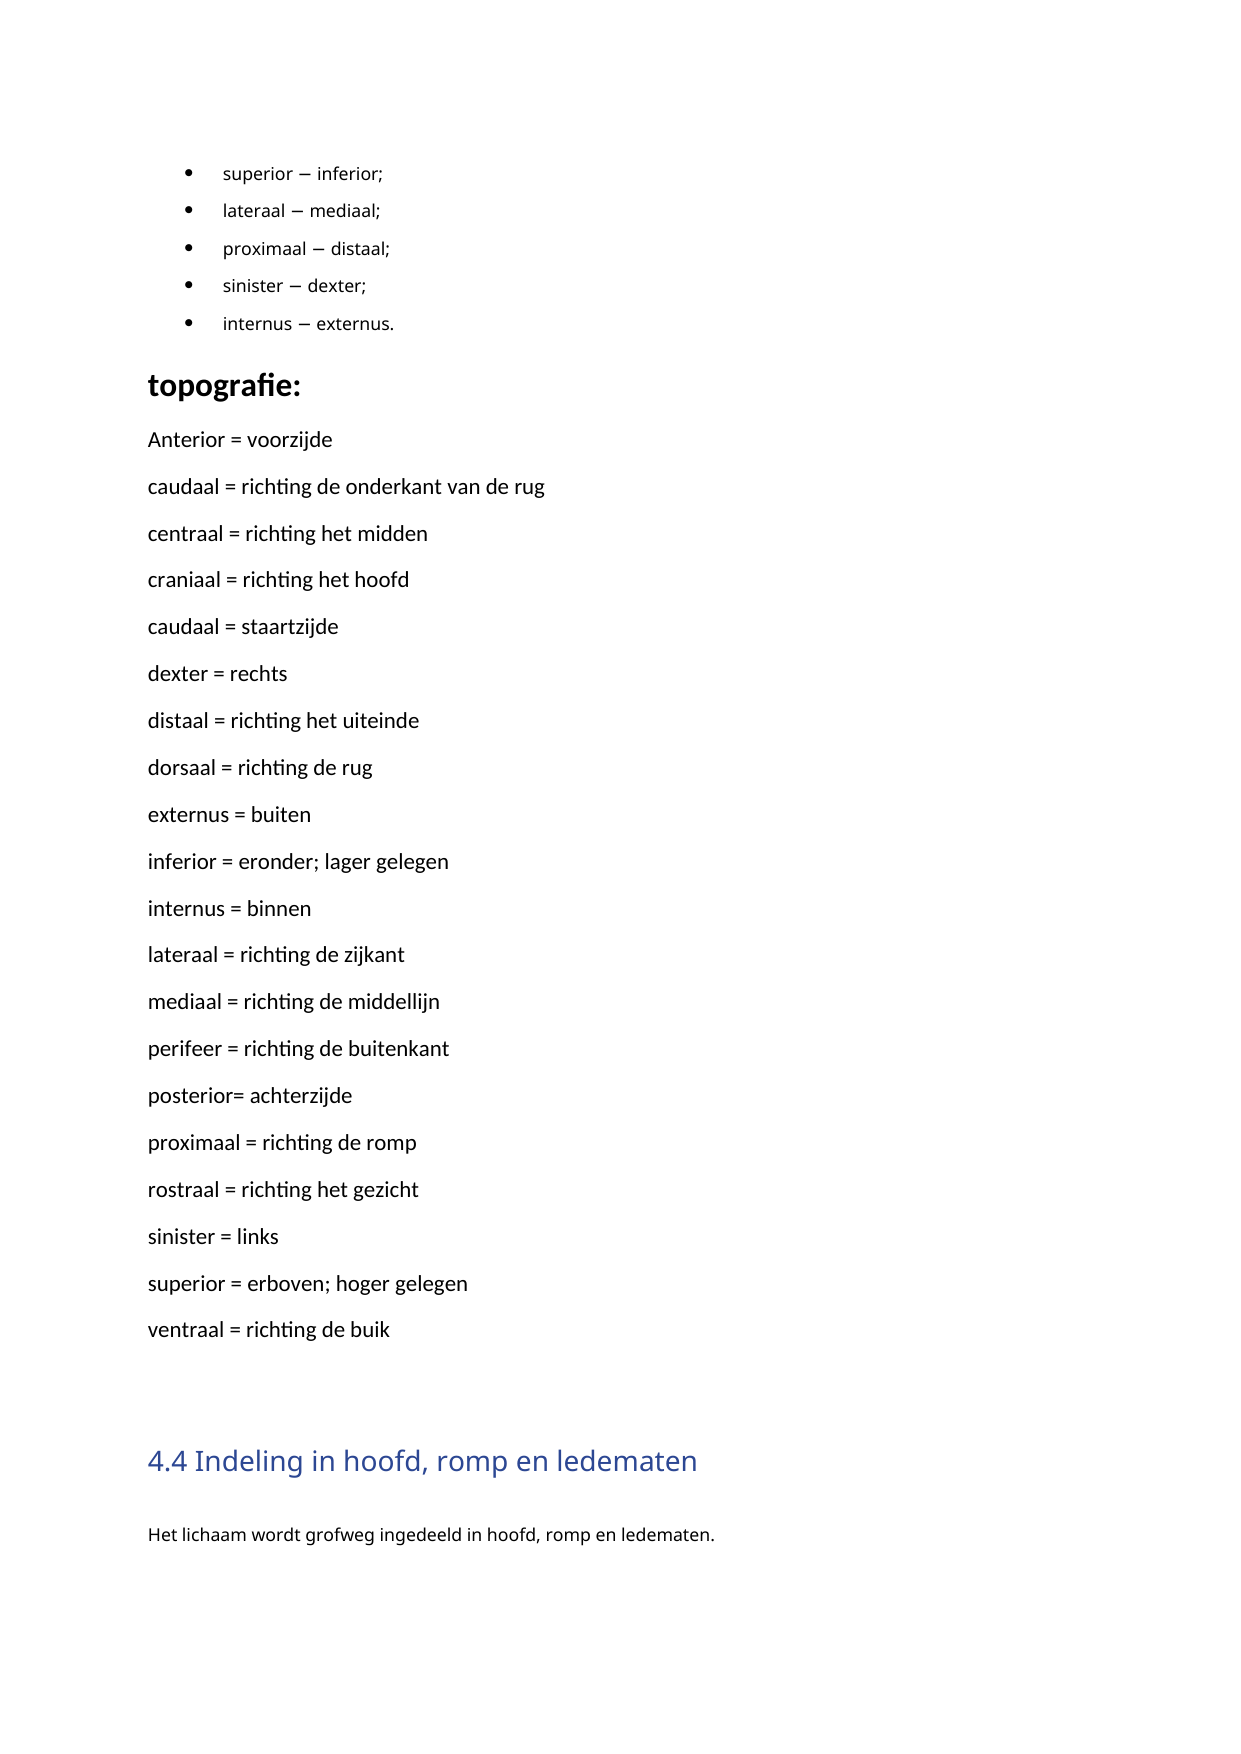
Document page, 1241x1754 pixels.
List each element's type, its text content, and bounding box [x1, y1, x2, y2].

text internus = binnen [148, 894, 1093, 922]
text ventraal = richting de buik [148, 1316, 1093, 1343]
text proximaal = richting de romp [148, 1128, 1093, 1156]
text centraal = richting het midden [148, 519, 1093, 547]
text caudaal = richting de onderkant van de rug [148, 472, 1093, 500]
text 4.4 Indeling in hoofd, romp en ledematen [148, 1442, 1093, 1480]
text dexter = rechts [148, 659, 1093, 687]
text craniaal = richting het hoofd [148, 566, 1093, 593]
list proximaal − distaal; [185, 223, 1093, 260]
text Het lichaam wordt grofweg ingedeeld in hoofd, romp en ledematen. [148, 1509, 1093, 1547]
list lateraal − mediaal; [185, 185, 1093, 223]
text dorsaal = richting de rug [148, 753, 1093, 781]
text superior = erboven; hoger gelegen [148, 1269, 1093, 1297]
text caudaal = staartzijde [148, 612, 1093, 640]
text rostraal = richting het gezicht [148, 1175, 1093, 1203]
text mediaal = richting de middellijn [148, 987, 1093, 1015]
list superior − inferior; [185, 148, 1093, 185]
text externus = buiten [148, 800, 1093, 828]
text posterior= achterzijde [148, 1081, 1093, 1109]
list sinister − dexter; [185, 260, 1093, 298]
text distaal = richting het uiteinde [148, 706, 1093, 734]
text topografie: [148, 364, 1093, 405]
text lateraal = richting de zijkant [148, 941, 1093, 968]
list internus − externus. [185, 298, 1093, 335]
text inferior = eronder; lager gelegen [148, 847, 1093, 875]
text sinister = links [148, 1222, 1093, 1250]
text perifeer = richting de buitenkant [148, 1034, 1093, 1062]
text Anterior = voorzijde [148, 425, 1093, 453]
